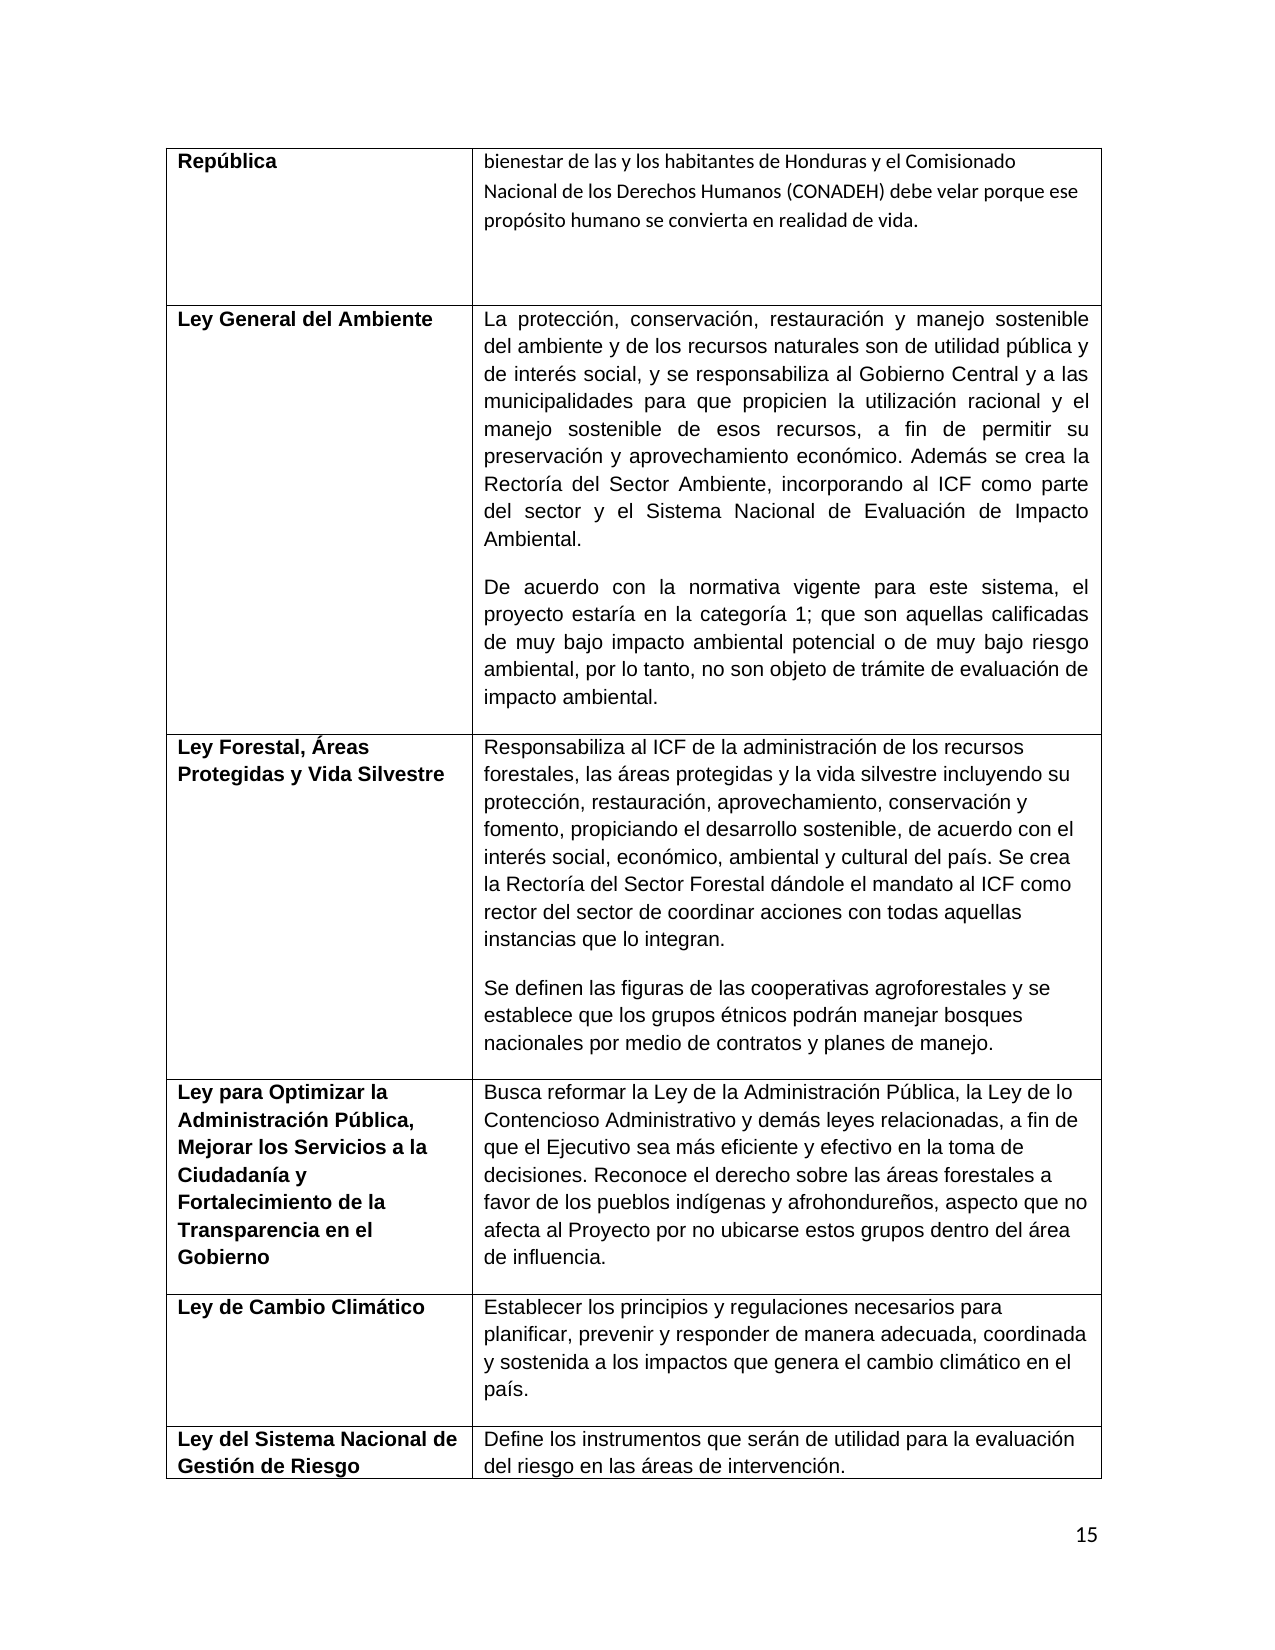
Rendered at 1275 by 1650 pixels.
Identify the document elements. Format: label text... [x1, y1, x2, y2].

table_cell Ley Forestal, Áreas Protegidas y Vida Silvestre [167, 735, 472, 1079]
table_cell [167, 1427, 472, 1478]
table_cell Establecer los principios y regulaciones necesarios para planificar, prevenir y responder de manera adecuada, coordinada y sostenida a los impactos que genera el cambio climático en el país. [473, 1295, 1101, 1426]
table_cell Ley de Cambio Climático [167, 1295, 472, 1426]
table_cell Busca reformar la Ley de la Administración Pública, la Ley de lo Contencioso Administrativo y demás leyes relacionadas, a fin de que el Ejecutivo sea más eficiente y efectivo en la toma de decisiones. Reconoce el derecho sobre las áreas forestales a favor de los pueblos indígenas y afrohondureños, aspecto que no afecta al Proyecto por no ubicarse estos grupos dentro del área de influencia. [473, 1080, 1101, 1294]
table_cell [473, 1427, 1101, 1478]
table_cell Ley General del Ambiente [167, 306, 472, 733]
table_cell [167, 149, 472, 305]
table_cell La protección, conservación, restauración y manejo sostenible del ambiente y de los recursos naturales son de utilidad pública y de interés social, y se responsabiliza al Gobierno Central y a las municipalidades para que propicien la utilización racional y el manejo sostenible de esos recursos, a fin de permitir su preservación y aprovechamiento económico. Además se crea la Rectoría del Sector Ambiente, incorporando al ICF como parte del sector y el Sistema Nacional de Evaluación de Impacto Ambiental. De acuerdo con la normativa vigente para este sistema, el proyecto estaría en la categoría 1; que son aquellas calificadas de muy bajo impacto ambiental potencial o de muy bajo riesgo ambiental, por lo tanto, no son objeto de trámite de evaluación de impacto ambiental. [473, 306, 1101, 733]
table_cell Ley para Optimizar la Administración Pública, Mejorar los Servicios a la Ciudadanía y Fortalecimiento de la Transparencia en el Gobierno [167, 1080, 472, 1294]
table_cell Responsabiliza al ICF de la administración de los recursos forestales, las áreas protegidas y la vida silvestre incluyendo su protección, restauración, aprovechamiento, conservación y fomento, propiciando el desarrollo sostenible, de acuerdo con el interés social, económico, ambiental y cultural del país. Se crea la Rectoría del Sector Forestal dándole el mandato al ICF como rector del sector de coordinar acciones con todas aquellas instancias que lo integran. Se definen las figuras de las cooperativas agroforestales y se establece que los grupos étnicos podrán manejar bosques nacionales por medio de contratos y planes de manejo. [473, 735, 1101, 1079]
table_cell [473, 149, 1101, 305]
